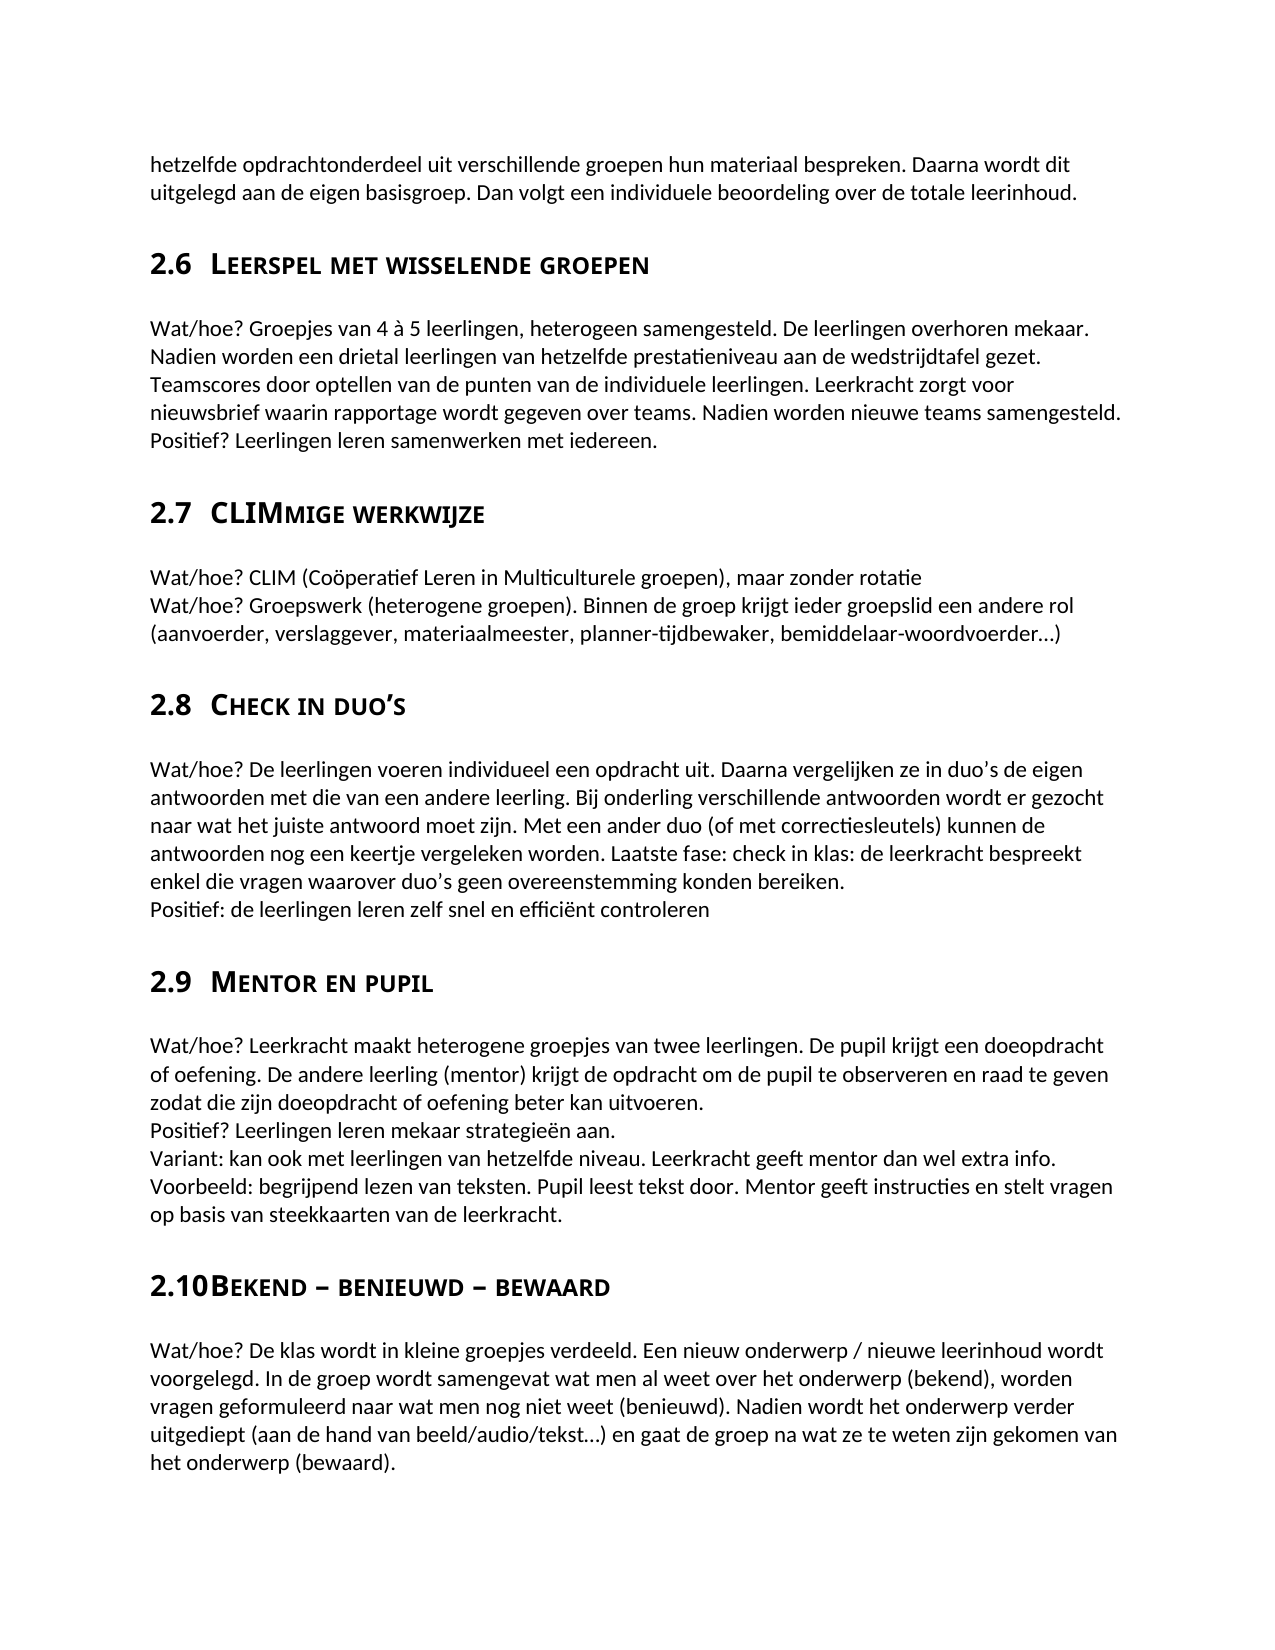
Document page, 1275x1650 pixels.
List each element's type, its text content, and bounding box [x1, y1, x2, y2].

text Positief? Leerlingen leren samenwerken met iedereen. [150, 426, 1125, 454]
subtitle CLIMmige werkwijze [150, 492, 1125, 532]
text Wat/hoe? Leerkracht maakt heterogene groepjes van twee leerlingen. De pupil krijgt een doeopdracht of oefening. De andere leerling (mentor) krijgt de opdracht om de pupil te observeren en raad te geven zodat die zijn doeopdracht of oefening beter kan uitvoeren. [150, 1032, 1125, 1116]
text Wat/hoe? CLIM (Coöperatief Leren in Multiculturele groepen), maar zonder rotatie [150, 563, 1125, 591]
text Wat/hoe? Groepjes van 4 à 5 leerlingen, heterogeen samengesteld. De leerlingen overhoren mekaar. Nadien worden een drietal leerlingen van hetzelfde prestatieniveau aan de wedstrijdtafel gezet. Teamscores door optellen van de punten van de individuele leerlingen. Leerkracht zorgt voor nieuwsbrief waarin rapportage wordt gegeven over teams. Nadien worden nieuwe teams samengesteld. [150, 314, 1125, 426]
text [150, 150, 1125, 206]
subtitle Check in duo’s [150, 684, 1125, 724]
text Variant: kan ook met leerlingen van hetzelfde niveau. Leerkracht geeft mentor dan wel extra info. [150, 1144, 1125, 1172]
subtitle Bekend – benieuwd – bewaard [150, 1265, 1125, 1305]
text Wat/hoe? De klas wordt in kleine groepjes verdeeld. Een nieuw onderwerp / nieuwe leerinhoud wordt voorgelegd. In de groep wordt samengevat wat men al weet over het onderwerp (bekend), worden vragen geformuleerd naar wat men nog niet weet (benieuwd). Nadien wordt het onderwerp verder uitgediept (aan de hand van beeld/audio/tekst…) en gaat de groep na wat ze te weten zijn gekomen van het onderwerp (bewaard). [150, 1336, 1125, 1476]
text Positief? Leerlingen leren mekaar strategieën aan. [150, 1116, 1125, 1144]
text Positief: de leerlingen leren zelf snel en efficiënt controleren [150, 895, 1125, 923]
text Voorbeeld: begrijpend lezen van teksten. Pupil leest tekst door. Mentor geeft instructies en stelt vragen op basis van steekkaarten van de leerkracht. [150, 1172, 1125, 1228]
subtitle Mentor en pupil [150, 961, 1125, 1001]
text Wat/hoe? De leerlingen voeren individueel een opdracht uit. Daarna vergelijken ze in duo’s de eigen antwoorden met die van een andere leerling. Bij onderling verschillende antwoorden wordt er gezocht naar wat het juiste antwoord moet zijn. Met een ander duo (of met correctiesleutels) kunnen de antwoorden nog een keertje vergeleken worden. Laatste fase: check in klas: de leerkracht bespreekt enkel die vragen waarover duo’s geen overeenstemming konden bereiken. [150, 755, 1125, 895]
subtitle Leerspel met wisselende groepen [150, 243, 1125, 283]
text Wat/hoe? Groepswerk (heterogene groepen). Binnen de groep krijgt ieder groepslid een andere rol (aanvoerder, verslaggever, materiaalmeester, planner-tijdbewaker, bemiddelaar-woordvoerder…) [150, 591, 1125, 647]
